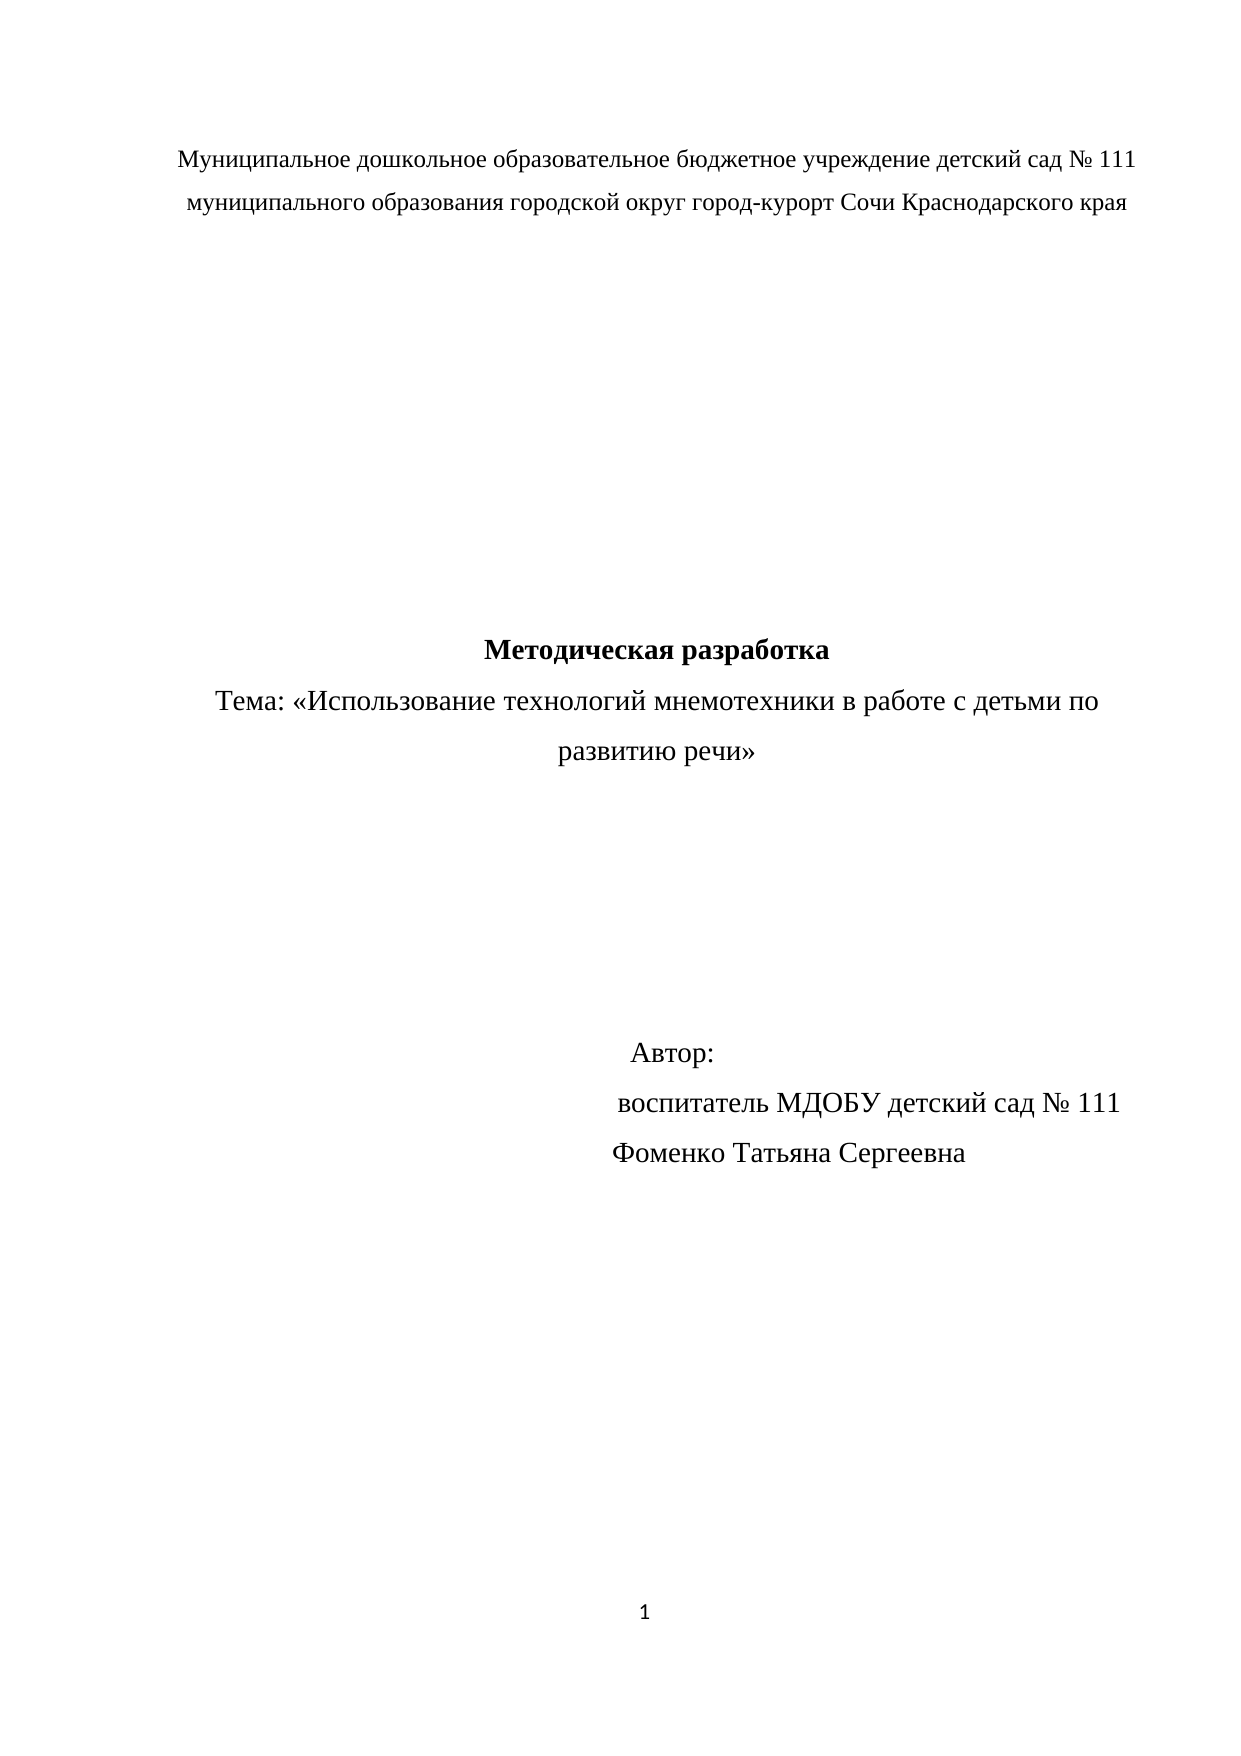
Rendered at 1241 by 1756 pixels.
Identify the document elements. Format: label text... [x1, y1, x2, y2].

text воспитатель МДОБУ детский сад № 111 [177, 1085, 1124, 1119]
text Фоменко Татьяна Сергеевна [177, 1136, 1124, 1169]
subtitle Тема: «Использование технологий мнемотехники в работе с детьми по развитию речи» [177, 683, 1137, 767]
subtitle Муниципальное дошкольное образовательное бюджетное учреждение детский сад № 111 муниципального образования городской округ город-курорт Сочи Краснодарского края [177, 144, 1137, 216]
text Автор: [177, 1035, 1124, 1068]
subtitle Методическая разработка [177, 632, 1137, 666]
